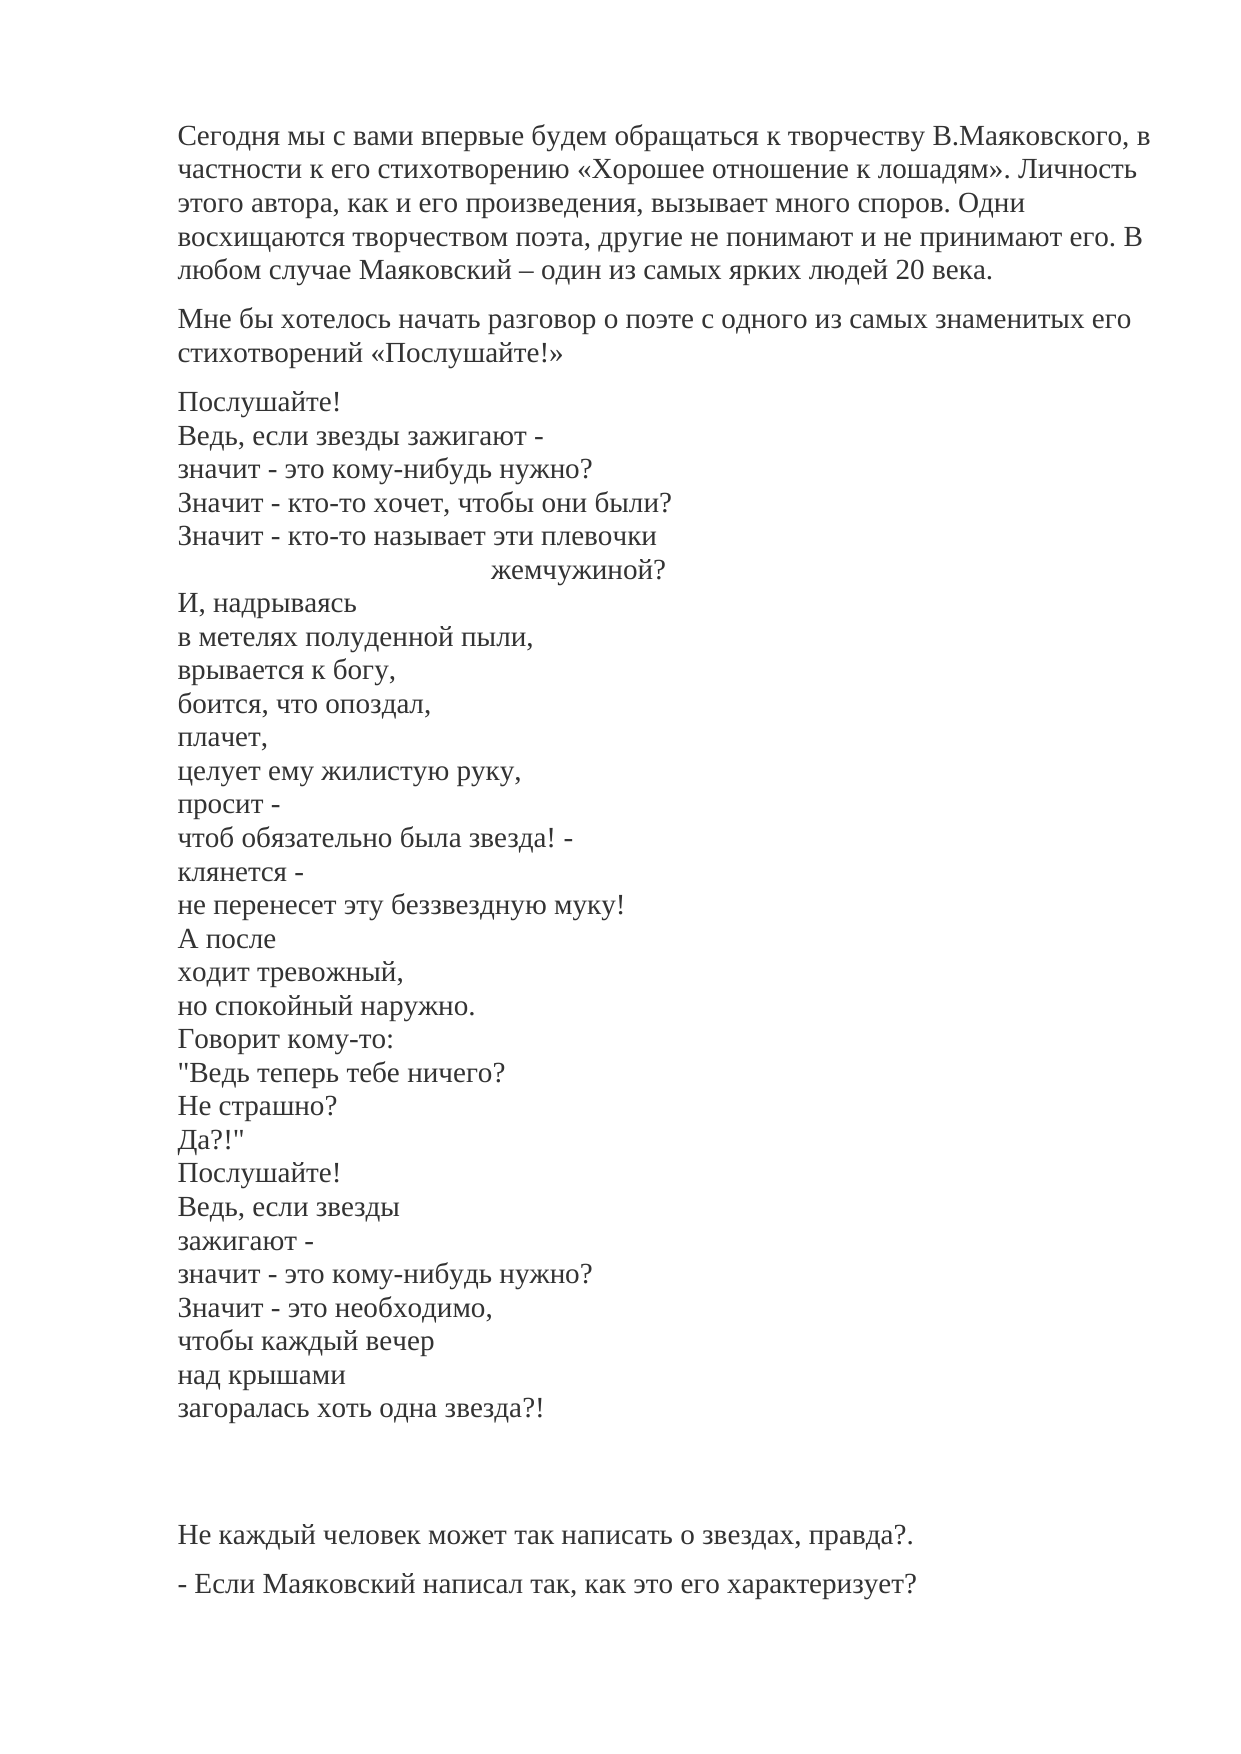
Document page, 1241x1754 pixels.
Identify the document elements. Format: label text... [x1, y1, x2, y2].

text Сегодня мы с вами впервые будем обращаться к творчеству В.Маяковского, в частности к его стихотворению «Хорошее отношение к лошадям». Личность этого автора, как и его произведения, вызывает много споров. Одни восхищаются творчеством поэта, другие не понимают и не принимают его. В любом случае Маяковский – один из самых ярких людей 20 века. [177, 118, 1152, 286]
text Не каждый человек может так написать о звездах, правда?. [177, 1517, 1152, 1551]
text Мне бы хотелось начать разговор о поэте с одного из самых знаменитых его стихотворений «Послушайте!» [177, 301, 1152, 368]
text Послушайте! Ведь, если звезды зажигают - значит - это кому-нибудь нужно? Значит - кто-то хочет, чтобы они были? Значит - кто-то называет эти плевочки жемчужиной? И, надрываясь в метелях полуденной пыли, врывается к богу, боится, что опоздал, плачет, целует ему жилистую руку, просит - чтоб обязательно была звезда! - клянется - не перенесет эту беззвездную муку! А после ходит тревожный, но спокойный наружно. Говорит кому-то: "Ведь теперь тебе ничего? Не страшно? Да?!" Послушайте! Ведь, если звезды зажигают - значит - это кому-нибудь нужно? Значит - это необходимо, чтобы каждый вечер над крышами загоралась хоть одна звезда?! [177, 384, 1152, 1424]
text - Если Маяковский написал так, как это его характеризует? [177, 1567, 1152, 1600]
